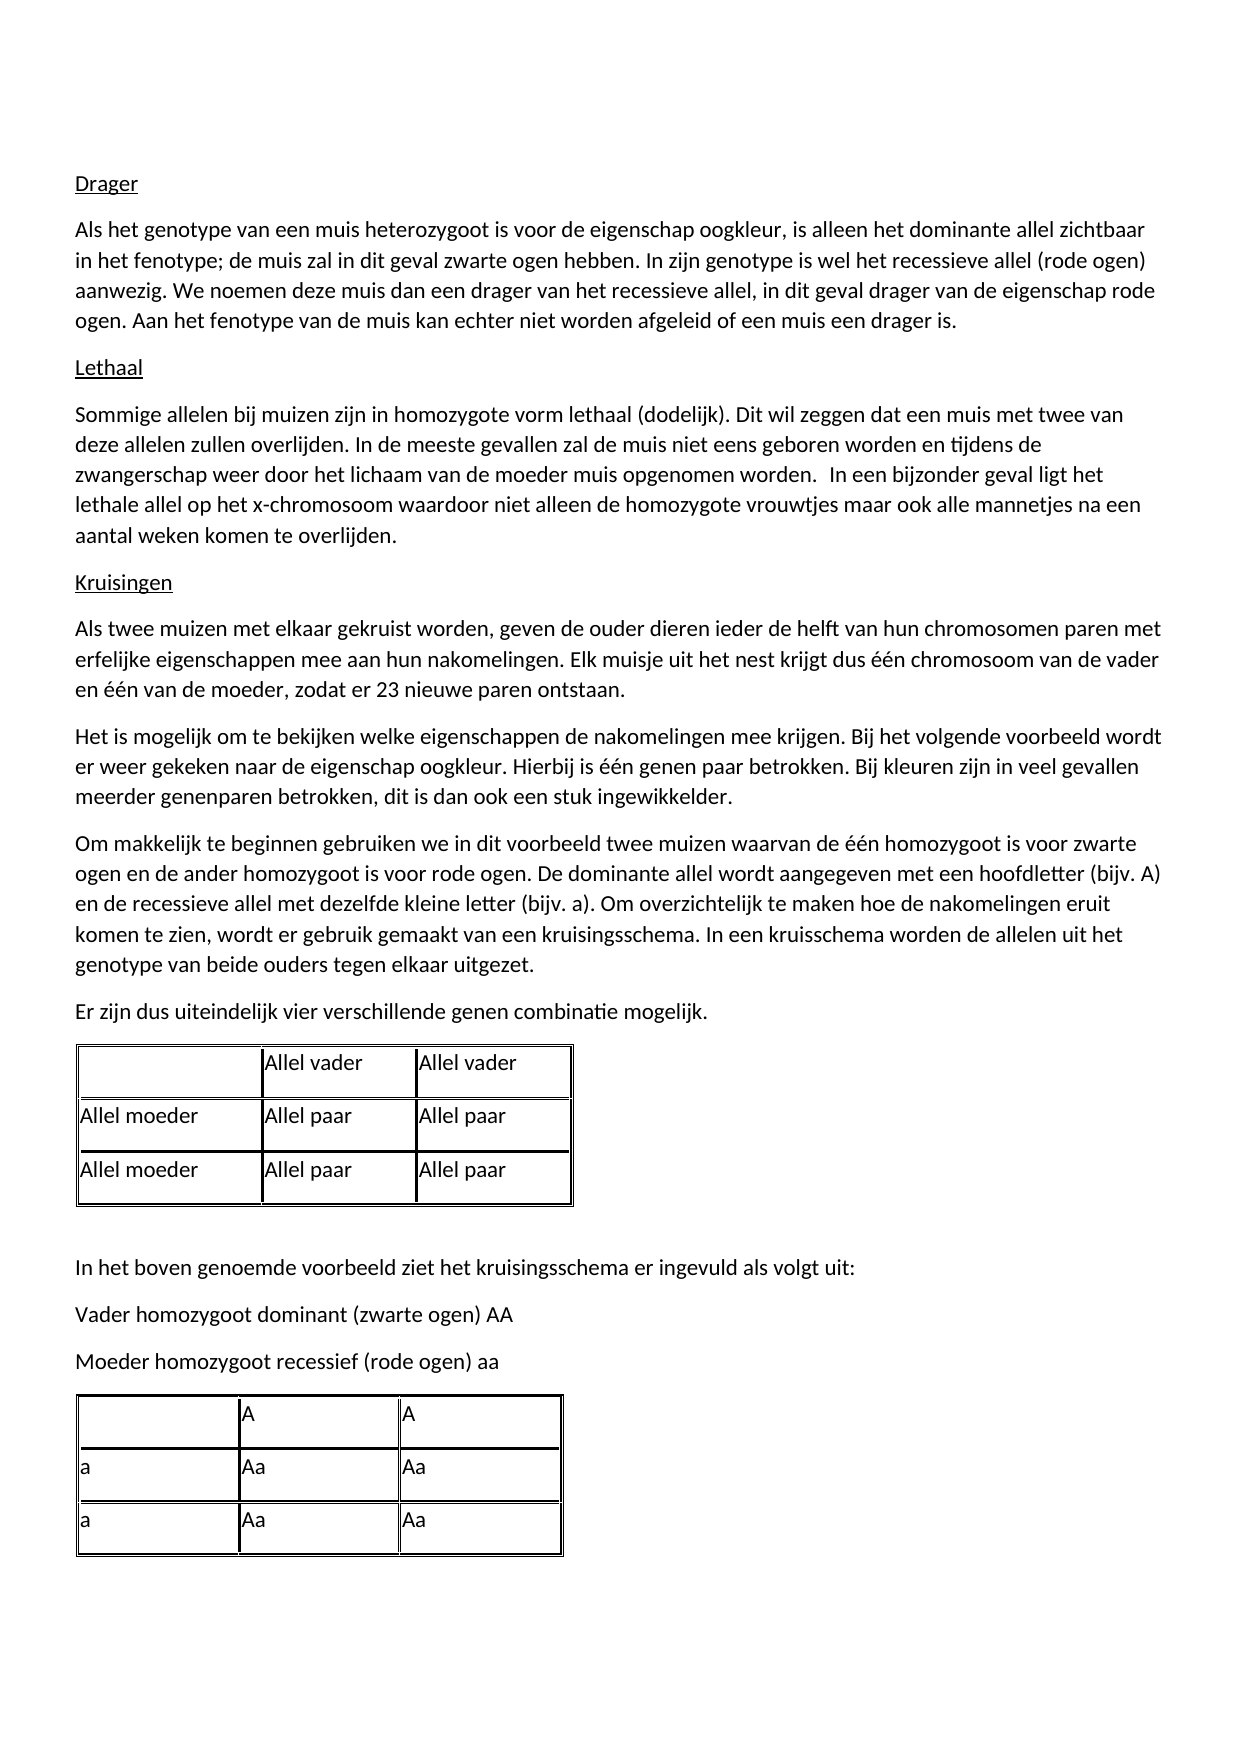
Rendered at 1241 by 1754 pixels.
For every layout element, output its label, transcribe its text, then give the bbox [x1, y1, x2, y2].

table_cell Allel moeder [79, 1150, 262, 1203]
text Kruisingen [75, 568, 1165, 596]
table_header A [400, 1397, 560, 1447]
table_header [77, 1045, 262, 1097]
text Als het genotype van een muis heterozygoot is voor de eigenschap oogkleur, is alleen het dominante allel zichtbaar in het fenotype; de muis zal in dit geval zwarte ogen hebben. In zijn genotype is wel het recessieve allel (rode ogen) aanwezig. We noemen deze muis dan een drager van het recessieve allel, in dit geval drager van de eigenschap rode ogen. Aan het fenotype van de muis kan echter niet worden afgeleid of een muis een drager is. [75, 216, 1165, 334]
text In het boven genoemde voorbeeld ziet het kruisingsschema er ingevuld als volgt uit: [75, 1253, 1165, 1281]
table_cell a [79, 1447, 238, 1500]
table_cell a [79, 1500, 239, 1553]
table_cell Aa [401, 1447, 560, 1500]
table_cell Allel paar [262, 1153, 416, 1203]
table_cell Allel paar [416, 1150, 570, 1203]
table_cell Aa [241, 1450, 398, 1500]
text Vader homozygoot dominant (zwarte ogen) AA [75, 1300, 1165, 1328]
table_header Allel vader [262, 1047, 416, 1097]
table_header A [239, 1397, 399, 1447]
text Om makkelijk te beginnen gebruiken we in dit voorbeeld twee muizen waarvan de één homozygoot is voor zwarte ogen en de ander homozygoot is voor rode ogen. De dominante allel wordt aangegeven met een hoofdletter (bijv. A) en de recessieve allel met dezelfde kleine letter (bijv. a). Om overzichtelijk te maken hoe de nakomelingen eruit komen te zien, wordt er gebruik gemaakt van een kruisingsschema. In een kruisschema worden de allelen uit het genotype van beide ouders tegen elkaar uitgezet. [75, 829, 1165, 978]
table_header Allel vader [416, 1047, 570, 1097]
text Als twee muizen met elkaar gekruist worden, geven de ouder dieren ieder de helft van hun chromosomen paren met erfelijke eigenschappen mee aan hun nakomelingen. Elk muisje uit het nest krijgt dus één chromosoom van de vader en één van de moeder, zodat er 23 nieuwe paren ontstaan. [75, 614, 1165, 703]
text Sommige allelen bij muizen zijn in homozygote vorm lethaal (dodelijk). Dit wil zeggen dat een muis met twee van deze allelen zullen overlijden. In de meeste gevallen zal de muis niet eens geboren worden en tijdens de zwangerschap weer door het lichaam van de moeder muis opgenomen worden. In een bijzonder geval ligt het lethale allel op het x-chromosoom waardoor niet alleen de homozygote vrouwtjes maar ook alle mannetjes na een aantal weken komen te overlijden. [75, 400, 1165, 549]
table_cell Aa [239, 1504, 399, 1553]
text Lethaal [75, 353, 1165, 381]
text Moeder homozygoot recessief (rode ogen) aa [75, 1347, 1165, 1375]
table_cell Aa [400, 1500, 561, 1553]
text Het is mogelijk om te bekijken welke eigenschappen de nakomelingen mee krijgen. Bij het volgende voorbeeld wordt er weer gekeken naar de eigenschap oogkleur. Hierbij is één genen paar betrokken. Bij kleuren zijn in veel gevallen meerder genenparen betrokken, dit is dan ook een stuk ingewikkelder. [75, 722, 1165, 810]
text Er zijn dus uiteindelijk vier verschillende genen combinatie mogelijk. [75, 997, 1165, 1025]
text Drager [75, 169, 1165, 197]
table_header [79, 1396, 239, 1447]
table_cell Allel paar [416, 1097, 572, 1150]
table_cell Allel paar [264, 1100, 415, 1150]
table_cell Allel moeder [77, 1097, 262, 1150]
